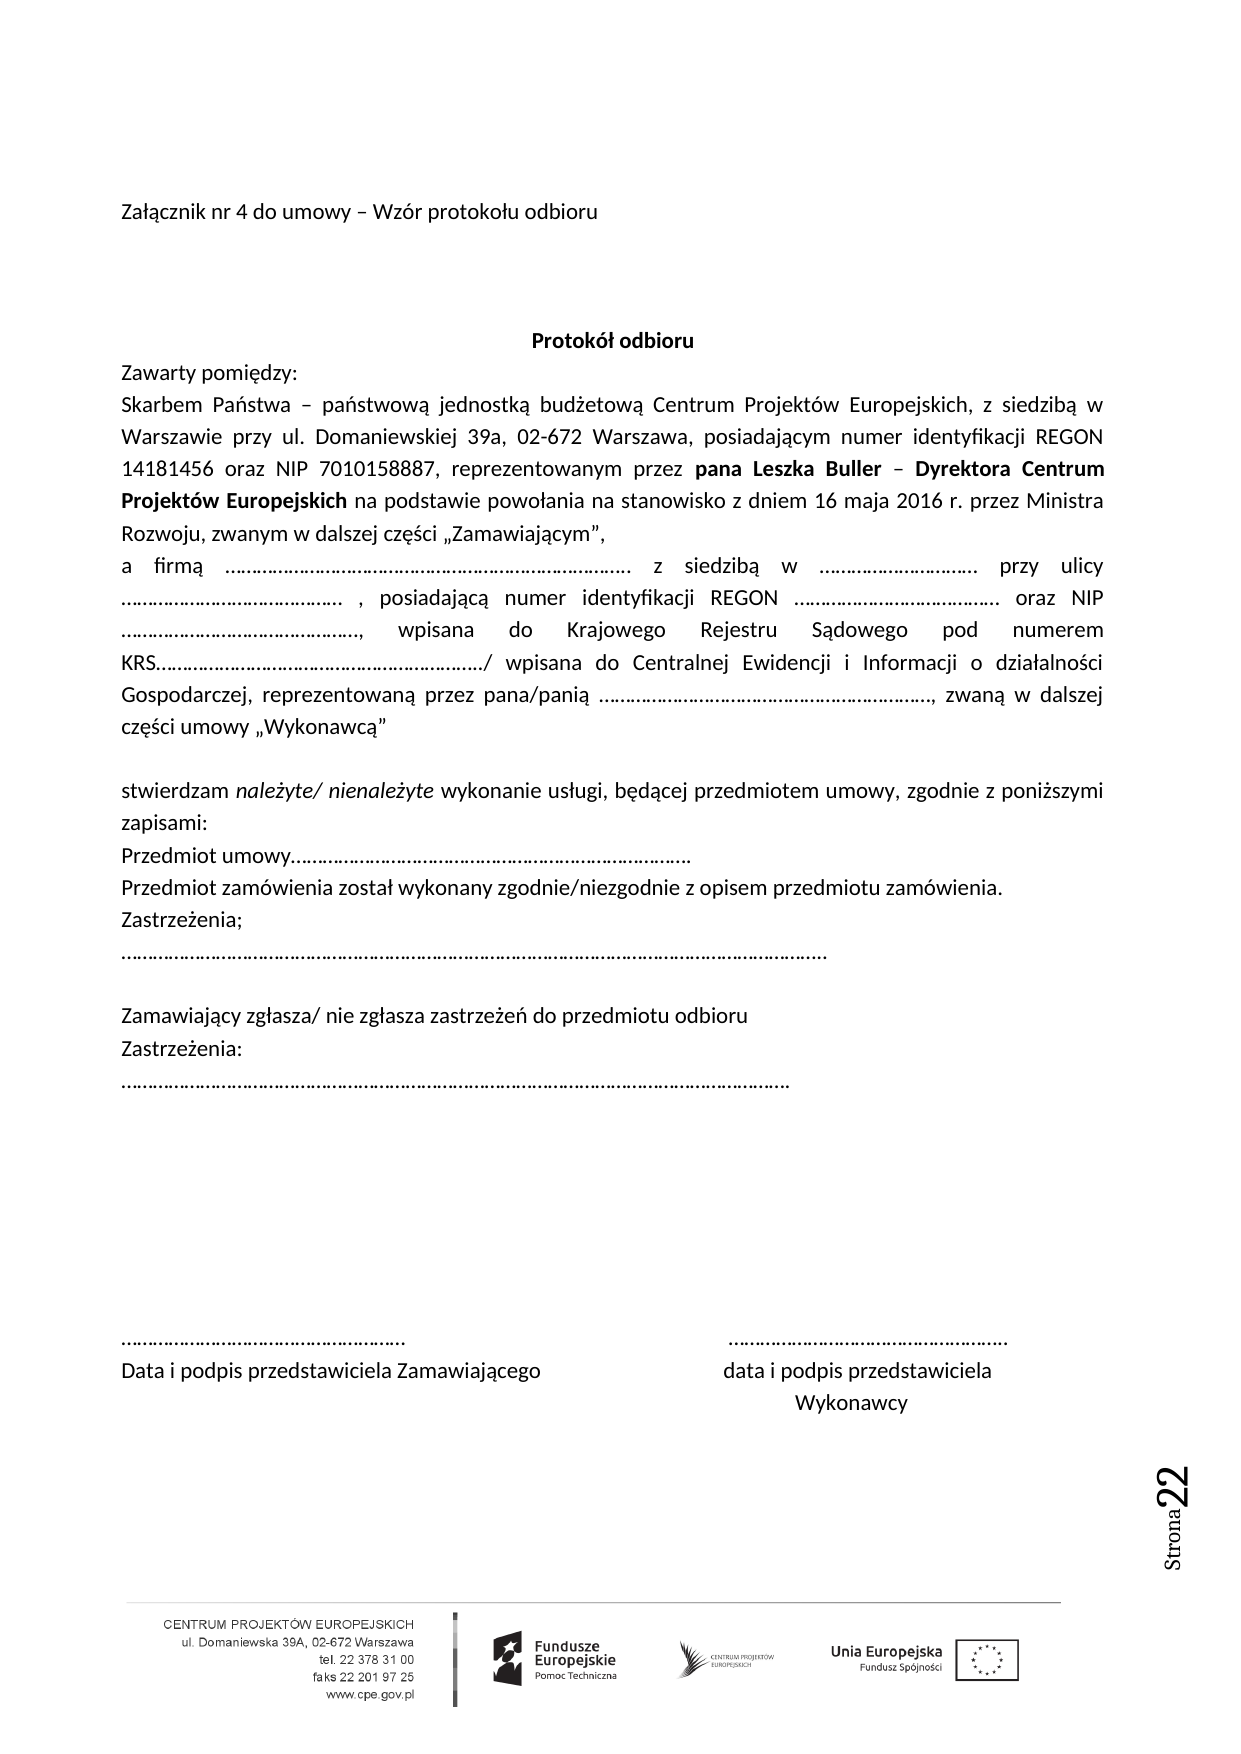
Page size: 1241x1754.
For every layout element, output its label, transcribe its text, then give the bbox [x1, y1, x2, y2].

text Zastrzeżenia; [121, 905, 1105, 933]
text ……………………………………………… …………………………………………….. [121, 1323, 1105, 1352]
text Zawarty pomiędzy: [121, 358, 1105, 386]
text Zastrzeżenia: [121, 1034, 1105, 1062]
picture [121, 1597, 1066, 1712]
text …………………………………………………………………………………………………………………….. [121, 937, 1105, 965]
text Data i podpis przedstawiciela Zamawiającego data i podpis przedstawiciela [121, 1356, 1105, 1384]
text Przedmiot umowy…………………………………………………………………. [121, 841, 1105, 869]
text stwierdzam należyte/ nienależyte wykonanie usługi, będącej przedmiotem umowy, zgodnie z poniższymi zapisami: [121, 776, 1105, 837]
text Skarbem Państwa – państwową jednostką budżetową Centrum Projektów Europejskich, z siedzibą w Warszawie przy ul. Domaniewskiej 39a, 02-672 Warszawa, posiadającym numer identyfikacji REGON 14181456 oraz NIP 7010158887, reprezentowanym przez pana Leszka Buller – Dyrektora Centrum Projektów Europejskich na podstawie powołania na stanowisko z dniem 16 maja 2016 r. przez Ministra Rozwoju, zwanym w dalszej części „Zamawiającym”, [121, 390, 1105, 547]
text Protokół odbioru [121, 326, 1105, 354]
text Wykonawcy [121, 1388, 1105, 1416]
text Zamawiający zgłasza/ nie zgłasza zastrzeżeń do przedmiotu odbioru [121, 1002, 1105, 1030]
text Załącznik nr 4 do umowy – Wzór protokołu odbioru [121, 197, 1105, 225]
text ………………………………………………………………………………………………………………. [121, 1066, 1105, 1094]
text Przedmiot zamówienia został wykonany zgodnie/niezgodnie z opisem przedmiotu zamówienia. [121, 873, 1105, 901]
text a firmą ………………………………………………………………….. z siedzibą w ………………………… przy ulicy …………………………………… , posiadającą numer identyfikacji REGON ………………………………… oraz NIP ………………………………………, wpisana do Krajowego Rejestru Sądowego pod numerem KRS……………………………………………………../ wpisana do Centralnej Ewidencji i Informacji o działalności Gospodarczej, reprezentowaną przez pana/panią ………………………………………………………, zwaną w dalszej części umowy „Wykonawcą” [121, 551, 1105, 740]
